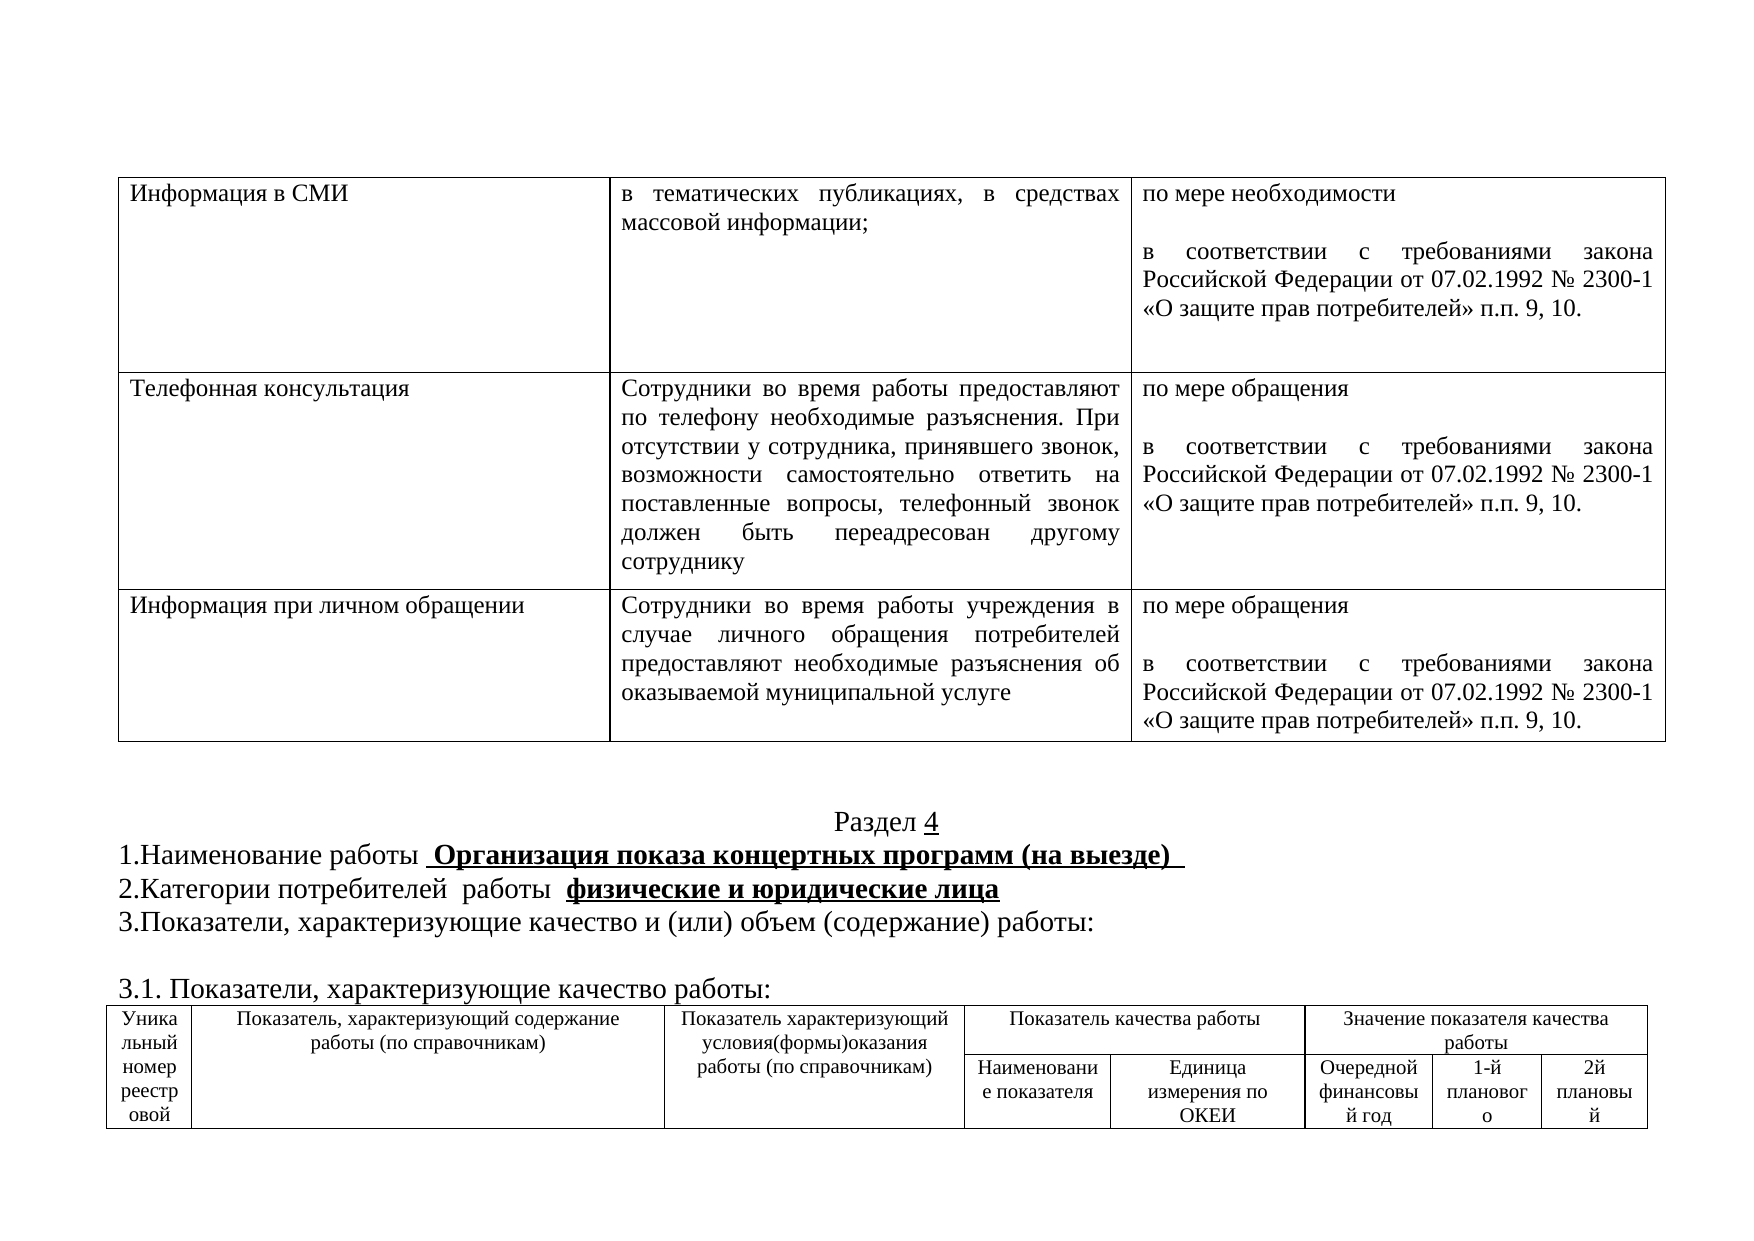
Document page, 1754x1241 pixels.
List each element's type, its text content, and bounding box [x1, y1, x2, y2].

table_cell Единица измерения по ОКЕИ [1111, 1055, 1304, 1127]
text 3.1. Показатели, характеризующие качество работы: [118, 972, 1654, 1005]
table_cell 2й плановый [1542, 1055, 1647, 1127]
text Раздел 4 [118, 804, 1654, 837]
table_header Уникальный номер реестровой записи [107, 1006, 191, 1127]
table_cell 1-й планового [1433, 1055, 1541, 1127]
table_cell по мере обращения в соответствии с требованиями закона Российской Федерации от 07.02.1992 № 2300-1 «О защите прав потребителей» п.п. 9, 10. [1132, 590, 1665, 741]
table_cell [965, 1055, 1110, 1127]
table_cell Сотрудники во время работы учреждения в случае личного обращения потребителей предоставляют необходимые разъяснения об оказываемой муниципальной услуге [611, 590, 1131, 741]
table_cell в тематических публикациях, в средствах массовой информации; [611, 178, 1131, 372]
table_header Показатель характеризующий условия(формы)оказания работы (по справочникам) [665, 1006, 964, 1127]
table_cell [1306, 1055, 1432, 1127]
table_header Показатель, характеризующий содержание работы (по справочникам) [192, 1006, 664, 1127]
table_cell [1132, 178, 1665, 372]
table_header Показатель качества работы [965, 1006, 1304, 1054]
text 3.Показатели, характеризующие качество и (или) объем (содержание) работы: [118, 904, 1654, 938]
table_cell Телефонная консультация [119, 373, 609, 589]
table_cell по мере обращения в соответствии с требованиями закона Российской Федерации от 07.02.1992 № 2300-1 «О защите прав потребителей» п.п. 9, 10. [1132, 373, 1665, 589]
table_cell Информация в СМИ [119, 178, 609, 372]
table_cell Информация при личном обращении [119, 590, 609, 741]
text 2.Категории потребителей работы физические и юридические лица [118, 871, 1654, 904]
table_cell Сотрудники во время работы предоставляют по телефону необходимые разъяснения. При отсутствии у сотрудника, принявшего звонок, возможности самостоятельно ответить на поставленные вопросы, телефонный звонок должен быть переадресован другому сотруднику [611, 373, 1131, 589]
table_header Значение показателя качества работы [1306, 1006, 1647, 1054]
text 1.Наименование работы Организация показа концертных программ (на выезде) [118, 837, 1654, 871]
